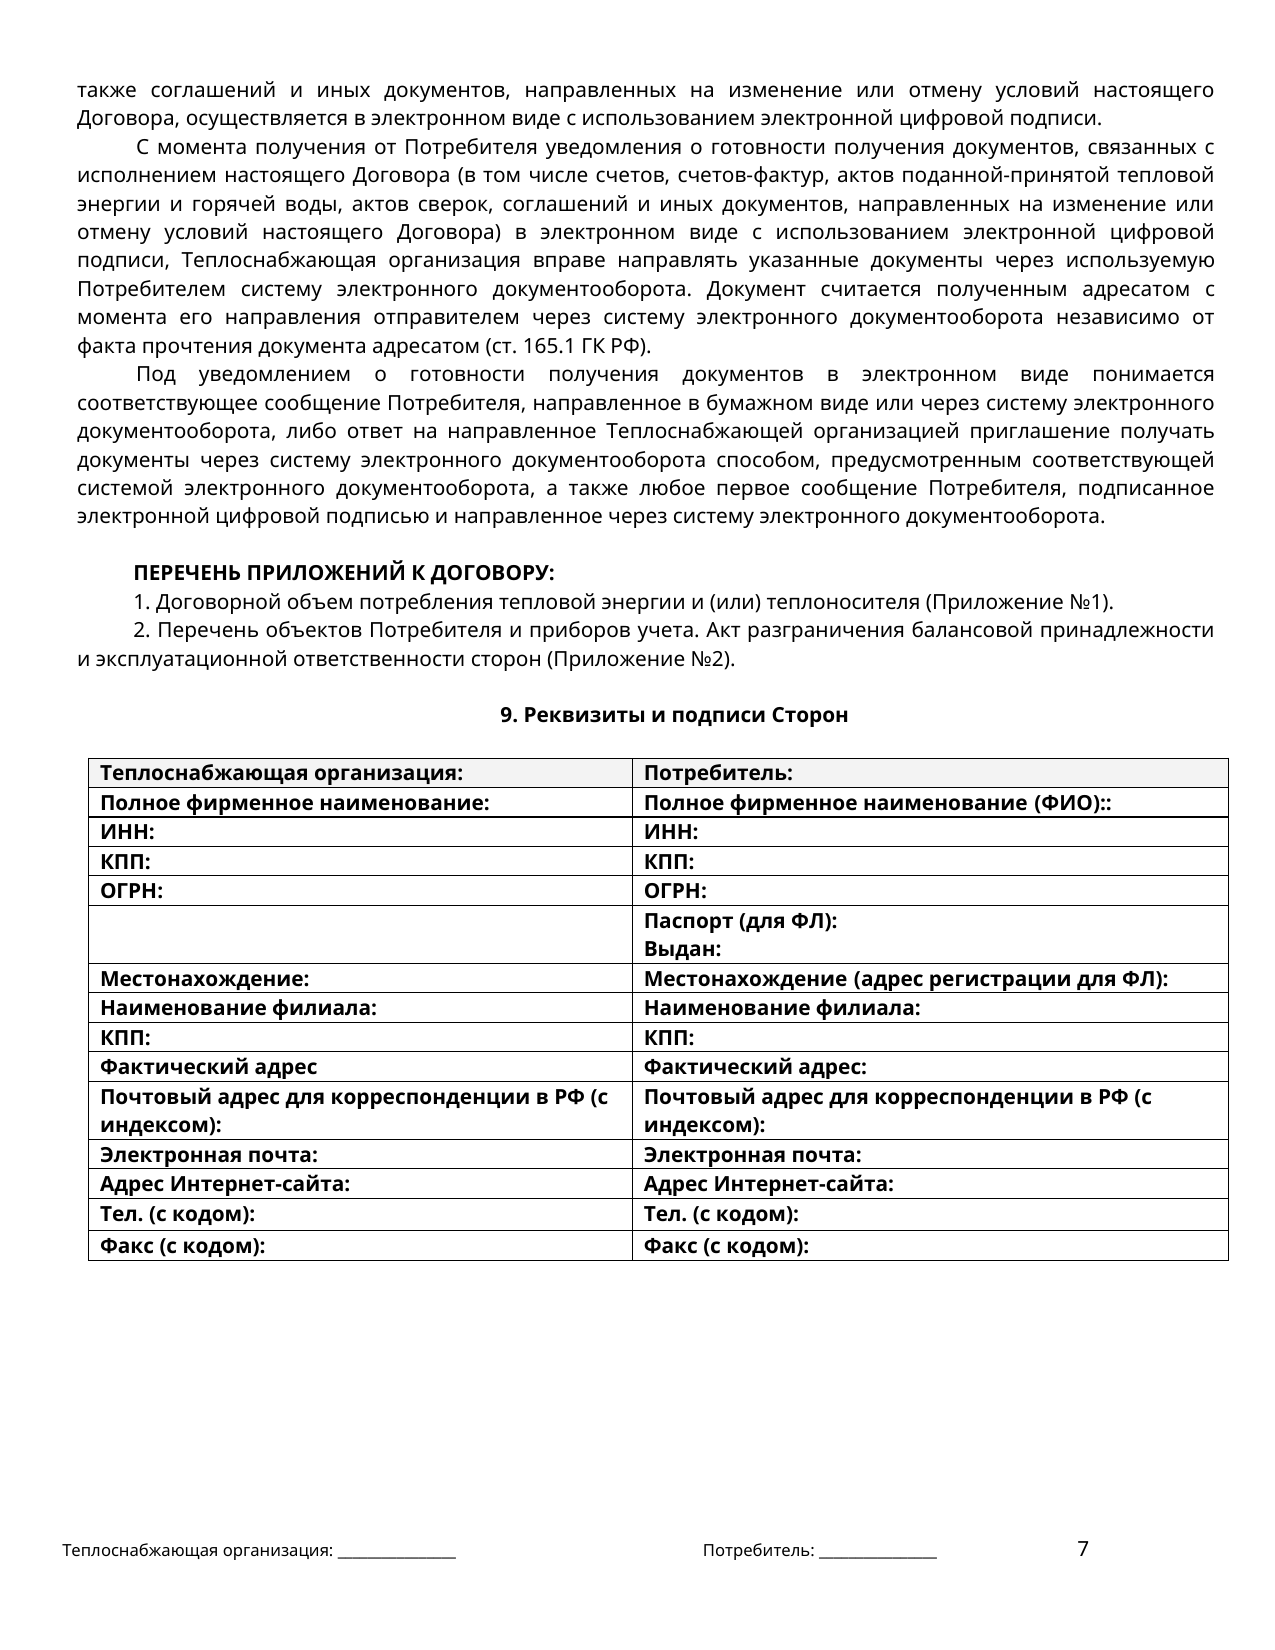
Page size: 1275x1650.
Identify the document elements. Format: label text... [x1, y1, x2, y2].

table_cell Паспорт (для ФЛ): Выдан: [633, 906, 1228, 963]
table_cell Фактический адрес: [633, 1052, 1228, 1081]
table_cell Адрес Интернет-сайта: [633, 1169, 1228, 1198]
table_cell [89, 906, 632, 963]
table_cell КПП: [89, 847, 632, 875]
table_header Потребитель: [633, 759, 1228, 787]
text ПЕРЕЧЕНЬ ПРИЛОЖЕНИЙ К ДОГОВОРУ: [77, 558, 1216, 587]
table_cell ИНН: [89, 818, 632, 846]
table_cell КПП: [89, 1023, 632, 1051]
table_cell КПП: [633, 847, 1228, 875]
table_cell Тел. (с кодом): [89, 1199, 632, 1230]
table_cell Фактический адрес [89, 1052, 632, 1081]
table_cell Местонахождение: [89, 964, 632, 992]
table_cell Адрес Интернет-сайта: [89, 1169, 632, 1198]
table_cell Наименование филиала: [633, 993, 1228, 1022]
text 2. Перечень объектов Потребителя и приборов учета. Акт разграничения балансовой принадлежности и эксплуатационной ответственности сторон (Приложение №2). [77, 615, 1216, 672]
table_cell Почтовый адрес для корреспонденции в РФ (с индексом): [89, 1082, 632, 1139]
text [77, 75, 1216, 132]
text С момента получения от Потребителя уведомления о готовности получения документов, связанных с исполнением настоящего Договора (в том числе счетов, счетов-фактур, актов поданной-принятой тепловой энергии и горячей воды, актов сверок, соглашений и иных документов, направленных на изменение или отмену условий настоящего Договора) в электронном виде с использованием электронной цифровой подписи, Теплоснабжающая организация вправе направлять указанные документы через используемую Потребителем систему электронного документооборота. Документ считается полученным адресатом с момента его направления отправителем через систему электронного документооборота независимо от факта прочтения документа адресатом (ст. 165.1 ГК РФ). [77, 132, 1216, 359]
table_cell Полное фирменное наименование: [89, 788, 632, 816]
table_cell ИНН: [633, 818, 1228, 846]
table_cell Почтовый адрес для корреспонденции в РФ (с индексом): [633, 1082, 1228, 1139]
table_cell Факс (с кодом): [89, 1231, 632, 1260]
text 9. Реквизиты и подписи Сторон [77, 701, 1216, 729]
table_cell Электронная почта: [89, 1140, 632, 1168]
table_cell Местонахождение (адрес регистрации для ФЛ): [633, 964, 1228, 992]
table_cell Полное фирменное наименование (ФИО):: [633, 788, 1228, 816]
table_cell Тел. (с кодом): [633, 1199, 1228, 1230]
table_cell Факс (с кодом): [633, 1231, 1228, 1260]
table_cell ОГРН: [633, 876, 1228, 905]
table_cell ОГРН: [89, 876, 632, 905]
table_cell Электронная почта: [633, 1140, 1228, 1168]
table_header Теплоснабжающая организация: [89, 759, 632, 787]
text Под уведомлением о готовности получения документов в электронном виде понимается соответствующее сообщение Потребителя, направленное в бумажном виде или через систему электронного документооборота, либо ответ на направленное Теплоснабжающей организацией приглашение получать документы через систему электронного документооборота способом, предусмотренным соответствующей системой электронного документооборота, а также любое первое сообщение Потребителя, подписанное электронной цифровой подписью и направленное через систему электронного документооборота. [77, 359, 1216, 530]
table_cell Наименование филиала: [89, 993, 632, 1022]
table_cell КПП: [633, 1023, 1228, 1051]
text 1. Договорной объем потребления тепловой энергии и (или) теплоносителя (Приложение №1). [77, 587, 1216, 615]
